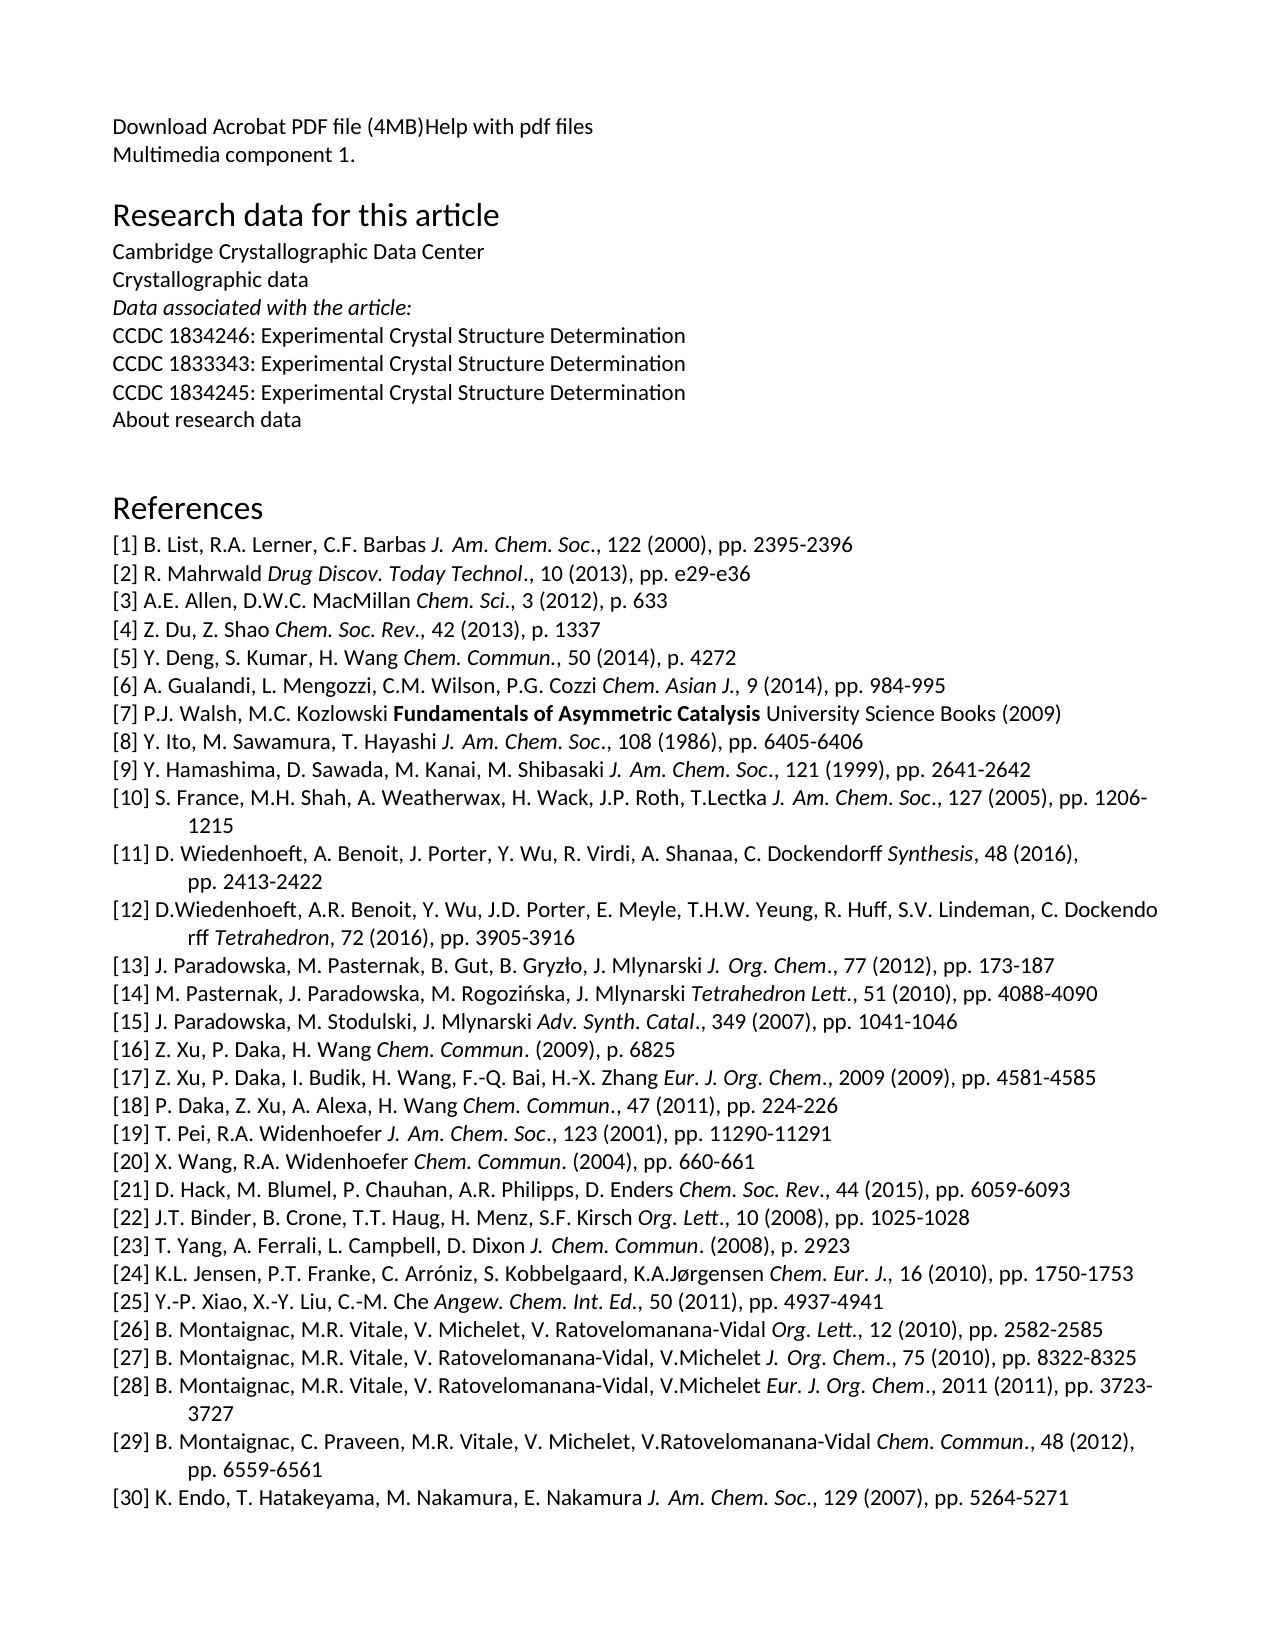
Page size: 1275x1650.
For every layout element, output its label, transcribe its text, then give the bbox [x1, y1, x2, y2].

text [23] T. Yang, A. Ferrali, L. Campbell, D. Dixon J. Chem. Commun. (2008), p. 2923 [112, 1231, 1162, 1259]
text [15] J. Paradowska, M. Stodulski, J. Mlynarski Adv. Synth. Catal., 349 (2007), pp. 1041-1046 [112, 1007, 1162, 1035]
text [29] B. Montaignac, C. Praveen, M.R. Vitale, V. Michelet, V.Ratovelomanana-Vidal Chem. Commun., 48 (2012), pp. 6559-6561 [112, 1427, 1162, 1483]
text [22] J.T. Binder, B. Crone, T.T. Haug, H. Menz, S.F. Kirsch Org. Lett., 10 (2008), pp. 1025-1028 [112, 1203, 1162, 1231]
text [9] Y. Hamashima, D. Sawada, M. Kanai, M. Shibasaki J. Am. Chem. Soc., 121 (1999), pp. 2641-2642 [112, 755, 1162, 783]
text [27] B. Montaignac, M.R. Vitale, V. Ratovelomanana-Vidal, V.Michelet J. Org. Chem., 75 (2010), pp. 8322-8325 [112, 1343, 1162, 1371]
subtitle References [112, 487, 1162, 527]
text About research data [112, 406, 1162, 434]
text [2] R. Mahrwald Drug Discov. Today Technol., 10 (2013), pp. e29-e36 [112, 559, 1162, 587]
text Download Acrobat PDF file (4MB)Help with pdf files [112, 112, 1162, 141]
text [19] T. Pei, R.A. Widenhoefer J. Am. Chem. Soc., 123 (2001), pp. 11290-11291 [112, 1119, 1162, 1147]
text [12] D.Wiedenhoeft, A.R. Benoit, Y. Wu, J.D. Porter, E. Meyle, T.H.W. Yeung, R. Huff, S.V. Lindeman, C. Dockendorff Tetrahedron, 72 (2016), pp. 3905-3916 [112, 895, 1162, 951]
text [7] P.J. Walsh, M.C. Kozlowski Fundamentals of Asymmetric Catalysis University Science Books (2009) [112, 699, 1162, 727]
text [28] B. Montaignac, M.R. Vitale, V. Ratovelomanana-Vidal, V.Michelet Eur. J. Org. Chem., 2011 (2011), pp. 3723-3727 [112, 1371, 1162, 1427]
text [20] X. Wang, R.A. Widenhoefer Chem. Commun. (2004), pp. 660-661 [112, 1147, 1162, 1175]
text Data associated with the article: [112, 293, 1162, 322]
text [8] Y. Ito, M. Sawamura, T. Hayashi J. Am. Chem. Soc., 108 (1986), pp. 6405-6406 [112, 727, 1162, 755]
text [1] B. List, R.A. Lerner, C.F. Barbas J. Am. Chem. Soc., 122 (2000), pp. 2395-2396 [112, 531, 1162, 559]
text [3] A.E. Allen, D.W.C. MacMillan Chem. Sci., 3 (2012), p. 633 [112, 587, 1162, 615]
text [4] Z. Du, Z. Shao Chem. Soc. Rev., 42 (2013), p. 1337 [112, 615, 1162, 643]
text [6] A. Gualandi, L. Mengozzi, C.M. Wilson, P.G. Cozzi Chem. Asian J., 9 (2014), pp. 984-995 [112, 671, 1162, 699]
text Multimedia component 1. [112, 141, 1162, 168]
text [16] Z. Xu, P. Daka, H. Wang Chem. Commun. (2009), p. 6825 [112, 1035, 1162, 1063]
text Crystallographic data [112, 266, 1162, 293]
text [11] D. Wiedenhoeft, A. Benoit, J. Porter, Y. Wu, R. Virdi, A. Shanaa, C. Dockendorff Synthesis, 48 (2016), pp. 2413-2422 [112, 839, 1162, 895]
text CCDC 1834246: Experimental Crystal Structure Determination [112, 322, 1162, 349]
text [26] B. Montaignac, M.R. Vitale, V. Michelet, V. Ratovelomanana-Vidal Org. Lett., 12 (2010), pp. 2582-2585 [112, 1315, 1162, 1343]
text CCDC 1834245: Experimental Crystal Structure Determination [112, 378, 1162, 406]
text [14] M. Pasternak, J. Paradowska, M. Rogozińska, J. Mlynarski Tetrahedron Lett., 51 (2010), pp. 4088-4090 [112, 979, 1162, 1007]
text CCDC 1833343: Experimental Crystal Structure Determination [112, 349, 1162, 378]
text [10] S. France, M.H. Shah, A. Weatherwax, H. Wack, J.P. Roth, T.Lectka J. Am. Chem. Soc., 127 (2005), pp. 1206-1215 [112, 783, 1162, 839]
text [25] Y.-P. Xiao, X.-Y. Liu, C.-M. Che Angew. Chem. Int. Ed., 50 (2011), pp. 4937-4941 [112, 1287, 1162, 1315]
text [24] K.L. Jensen, P.T. Franke, C. Arróniz, S. Kobbelgaard, K.A.Jørgensen Chem. Eur. J., 16 (2010), pp. 1750-1753 [112, 1259, 1162, 1287]
text Cambridge Crystallographic Data Center [112, 237, 1162, 266]
text [17] Z. Xu, P. Daka, I. Budik, H. Wang, F.-Q. Bai, H.-X. Zhang Eur. J. Org. Chem., 2009 (2009), pp. 4581-4585 [112, 1063, 1162, 1091]
text [13] J. Paradowska, M. Pasternak, B. Gut, B. Gryzło, J. Mlynarski J. Org. Chem., 77 (2012), pp. 173-187 [112, 951, 1162, 979]
text [5] Y. Deng, S. Kumar, H. Wang Chem. Commun., 50 (2014), p. 4272 [112, 643, 1162, 671]
subtitle Research data for this article [112, 193, 1162, 234]
text [18] P. Daka, Z. Xu, A. Alexa, H. Wang Chem. Commun., 47 (2011), pp. 224-226 [112, 1091, 1162, 1119]
text [30] K. Endo, T. Hatakeyama, M. Nakamura, E. Nakamura J. Am. Chem. Soc., 129 (2007), pp. 5264-5271 [112, 1483, 1162, 1511]
text [21] D. Hack, M. Blumel, P. Chauhan, A.R. Philipps, D. Enders Chem. Soc. Rev., 44 (2015), pp. 6059-6093 [112, 1175, 1162, 1203]
